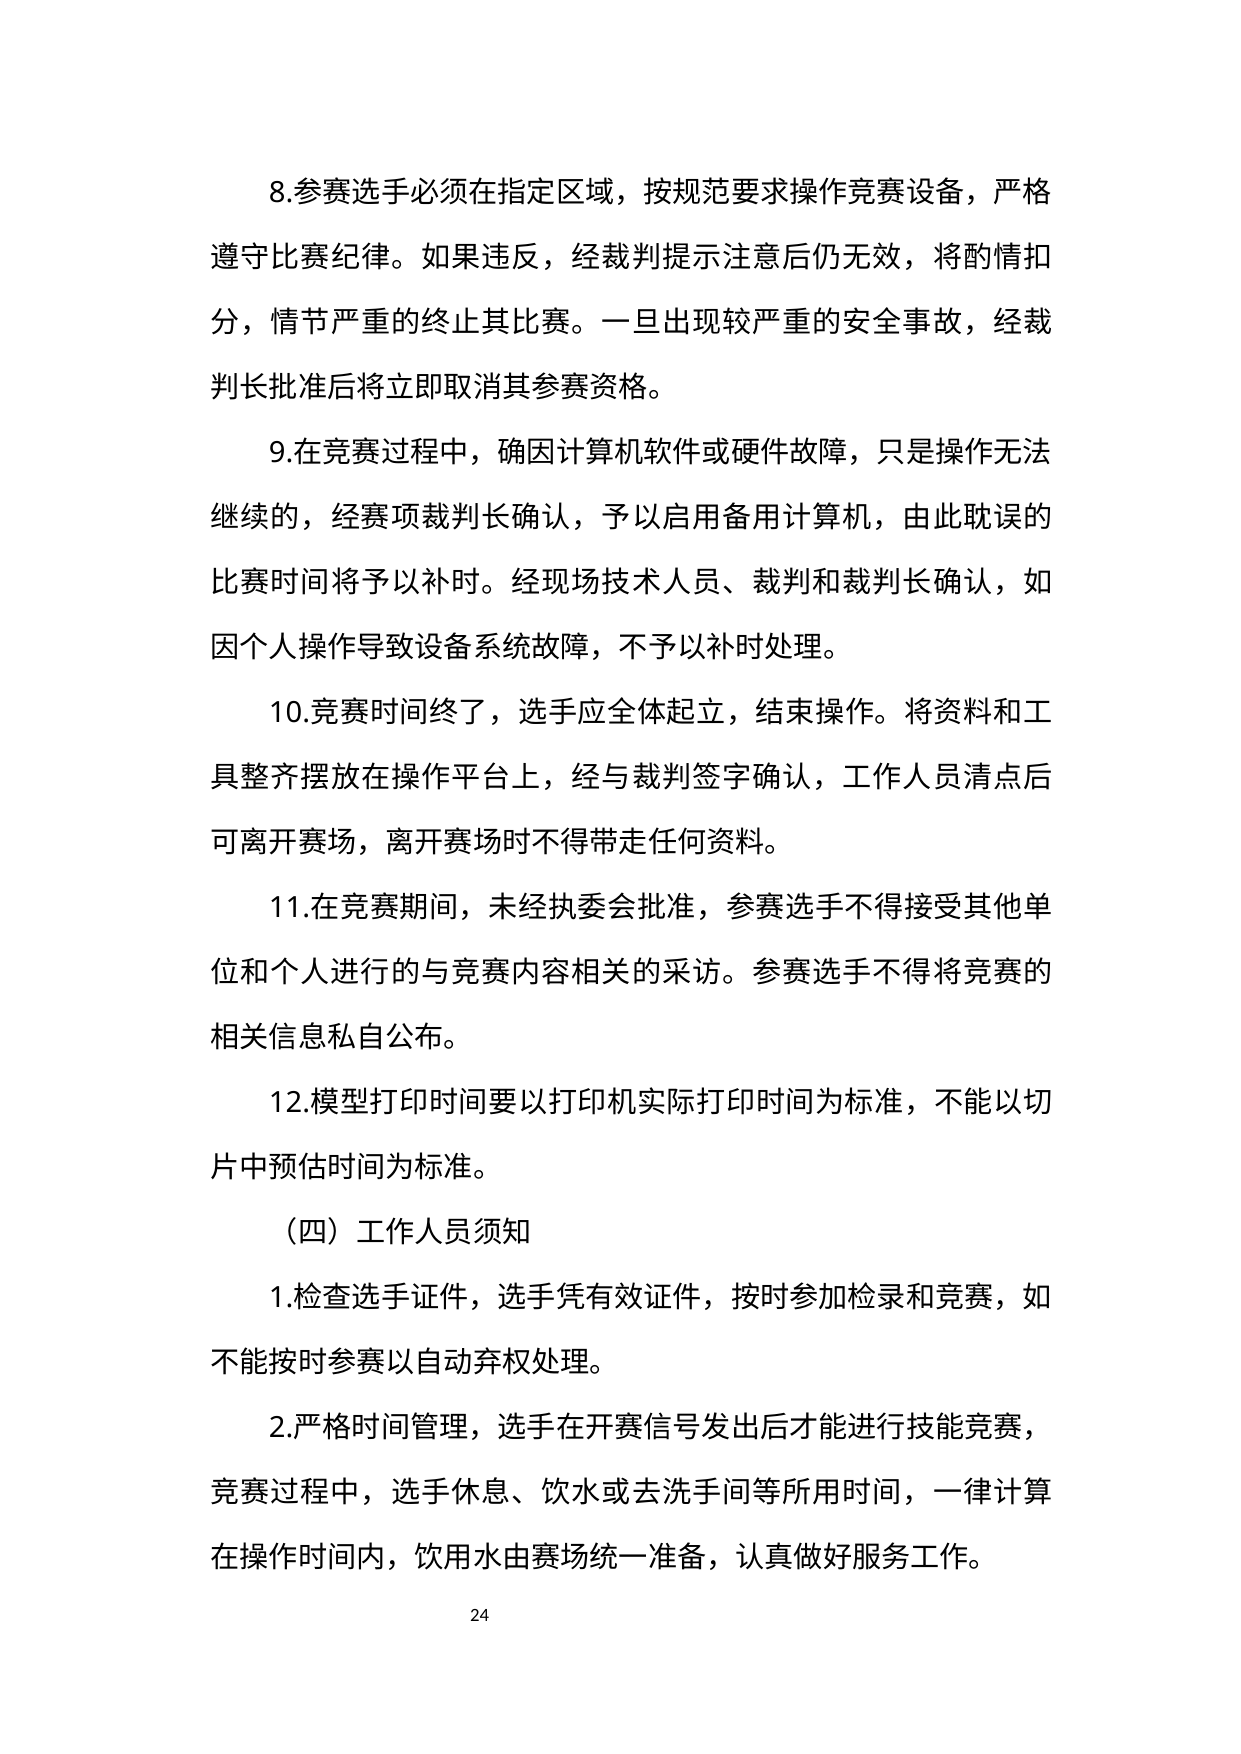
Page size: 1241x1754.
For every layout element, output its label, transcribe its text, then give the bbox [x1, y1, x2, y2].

text 2.严格时间管理，选手在开赛信号发出后才能进行技能竞赛，竞赛过程中，选手休息、饮水或去洗手间等所用时间，一律计算在操作时间内，饮用水由赛场统一准备，认真做好服务工作。 [210, 1392, 1053, 1587]
text 12.模型打印时间要以打印机实际打印时间为标准，不能以切片中预估时间为标准。 [210, 1067, 1053, 1197]
text 1.检查选手证件，选手凭有效证件，按时参加检录和竞赛，如不能按时参赛以自动弃权处理。 [210, 1262, 1053, 1392]
text 11.在竞赛期间，未经执委会批准，参赛选手不得接受其他单位和个人进行的与竞赛内容相关的采访。参赛选手不得将竞赛的相关信息私自公布。 [210, 872, 1053, 1067]
text 9.在竞赛过程中，确因计算机软件或硬件故障，只是操作无法继续的，经赛项裁判长确认，予以启用备用计算机，由此耽误的比赛时间将予以补时。经现场技术人员、裁判和裁判长确认，如因个人操作导致设备系统故障，不予以补时处理。 [210, 417, 1053, 677]
text （四）工作人员须知 [210, 1197, 1053, 1262]
text 8.参赛选手必须在指定区域，按规范要求操作竞赛设备，严格遵守比赛纪律。如果违反，经裁判提示注意后仍无效，将酌情扣分，情节严重的终止其比赛。一旦出现较严重的安全事故，经裁判长批准后将立即取消其参赛资格。 [210, 157, 1053, 417]
text 10.竞赛时间终了，选手应全体起立，结束操作。将资料和工具整齐摆放在操作平台上，经与裁判签字确认，工作人员清点后可离开赛场，离开赛场时不得带走任何资料。 [210, 677, 1053, 872]
